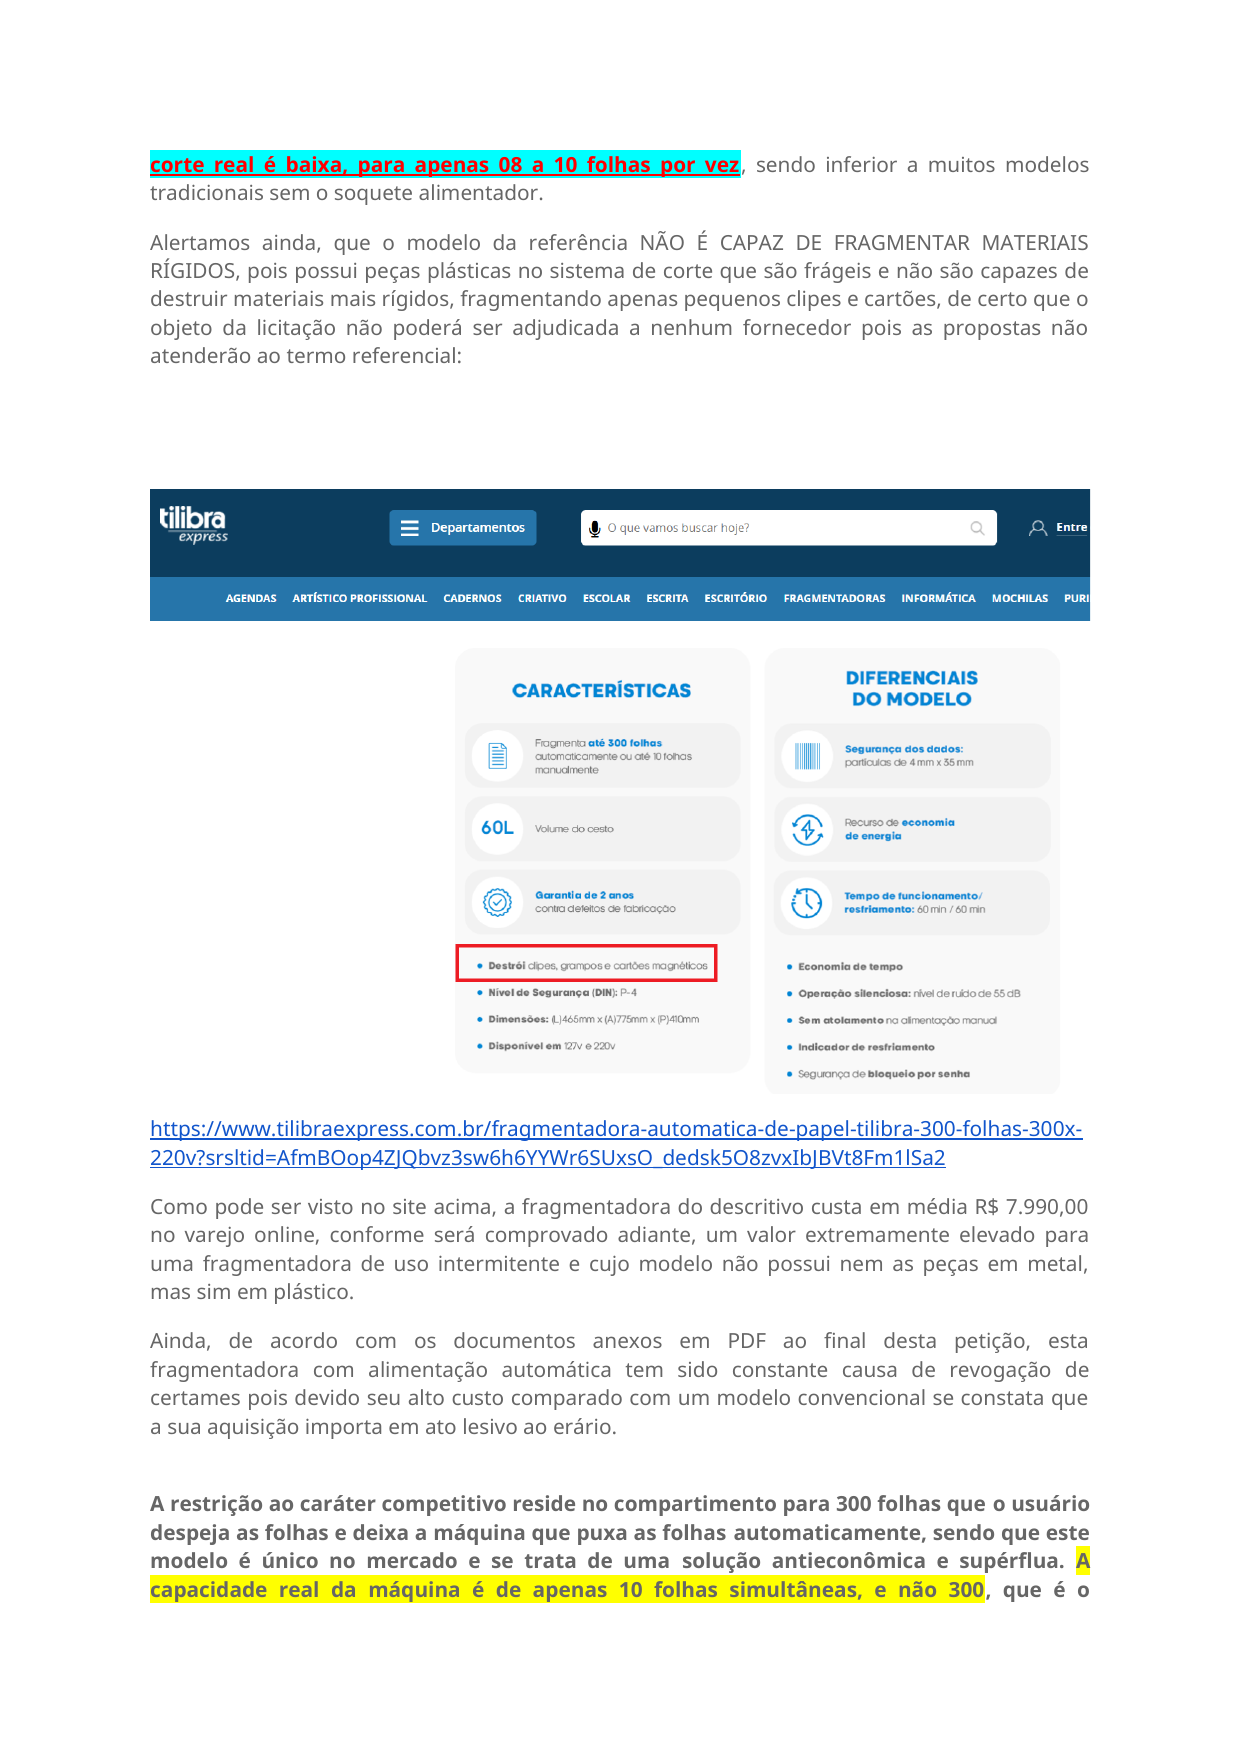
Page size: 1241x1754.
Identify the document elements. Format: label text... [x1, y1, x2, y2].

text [150, 150, 1090, 207]
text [150, 1461, 1090, 1603]
text Alertamos ainda, que o modelo da referência NÃO É CAPAZ DE FRAGMENTAR MATERIAIS RÍGIDOS, pois possui peças plásticas no sistema de corte que são frágeis e não são capazes de destruir materiais mais rígidos, fragmentando apenas pequenos clipes e cartões, de certo que o objeto da licitação não poderá ser adjudicada a nenhum fornecedor pois as propostas não atenderão ao termo referencial: [150, 228, 1090, 370]
text Como pode ser visto no site acima, a fragmentadora do descritivo custa em média R$ 7.990,00 no varejo online, conforme será comprovado adiante, um valor extremamente elevado para uma fragmentadora de uso intermitente e cujo modelo não possui nem as peças em metal, mas sim em plástico. [150, 1192, 1090, 1306]
text https://www.tilibraexpress.com.br/fragmentadora-automatica-de-papel-tilibra-300-folhas-300x-220v?srsltid=AfmBOop4ZJQbvz3sw6h6YYWr6SUxsO_dedsk5O8zvxIbJBVt8Fm1lSa2 [150, 1114, 1090, 1171]
picture [150, 489, 1091, 1094]
text Ainda, de acordo com os documentos anexos em PDF ao final desta petição, esta fragmentadora com alimentação automática tem sido constante causa de revogação de certames pois devido seu alto custo comparado com um modelo convencional se constata que a sua aquisição importa em ato lesivo ao erário. [150, 1327, 1090, 1440]
